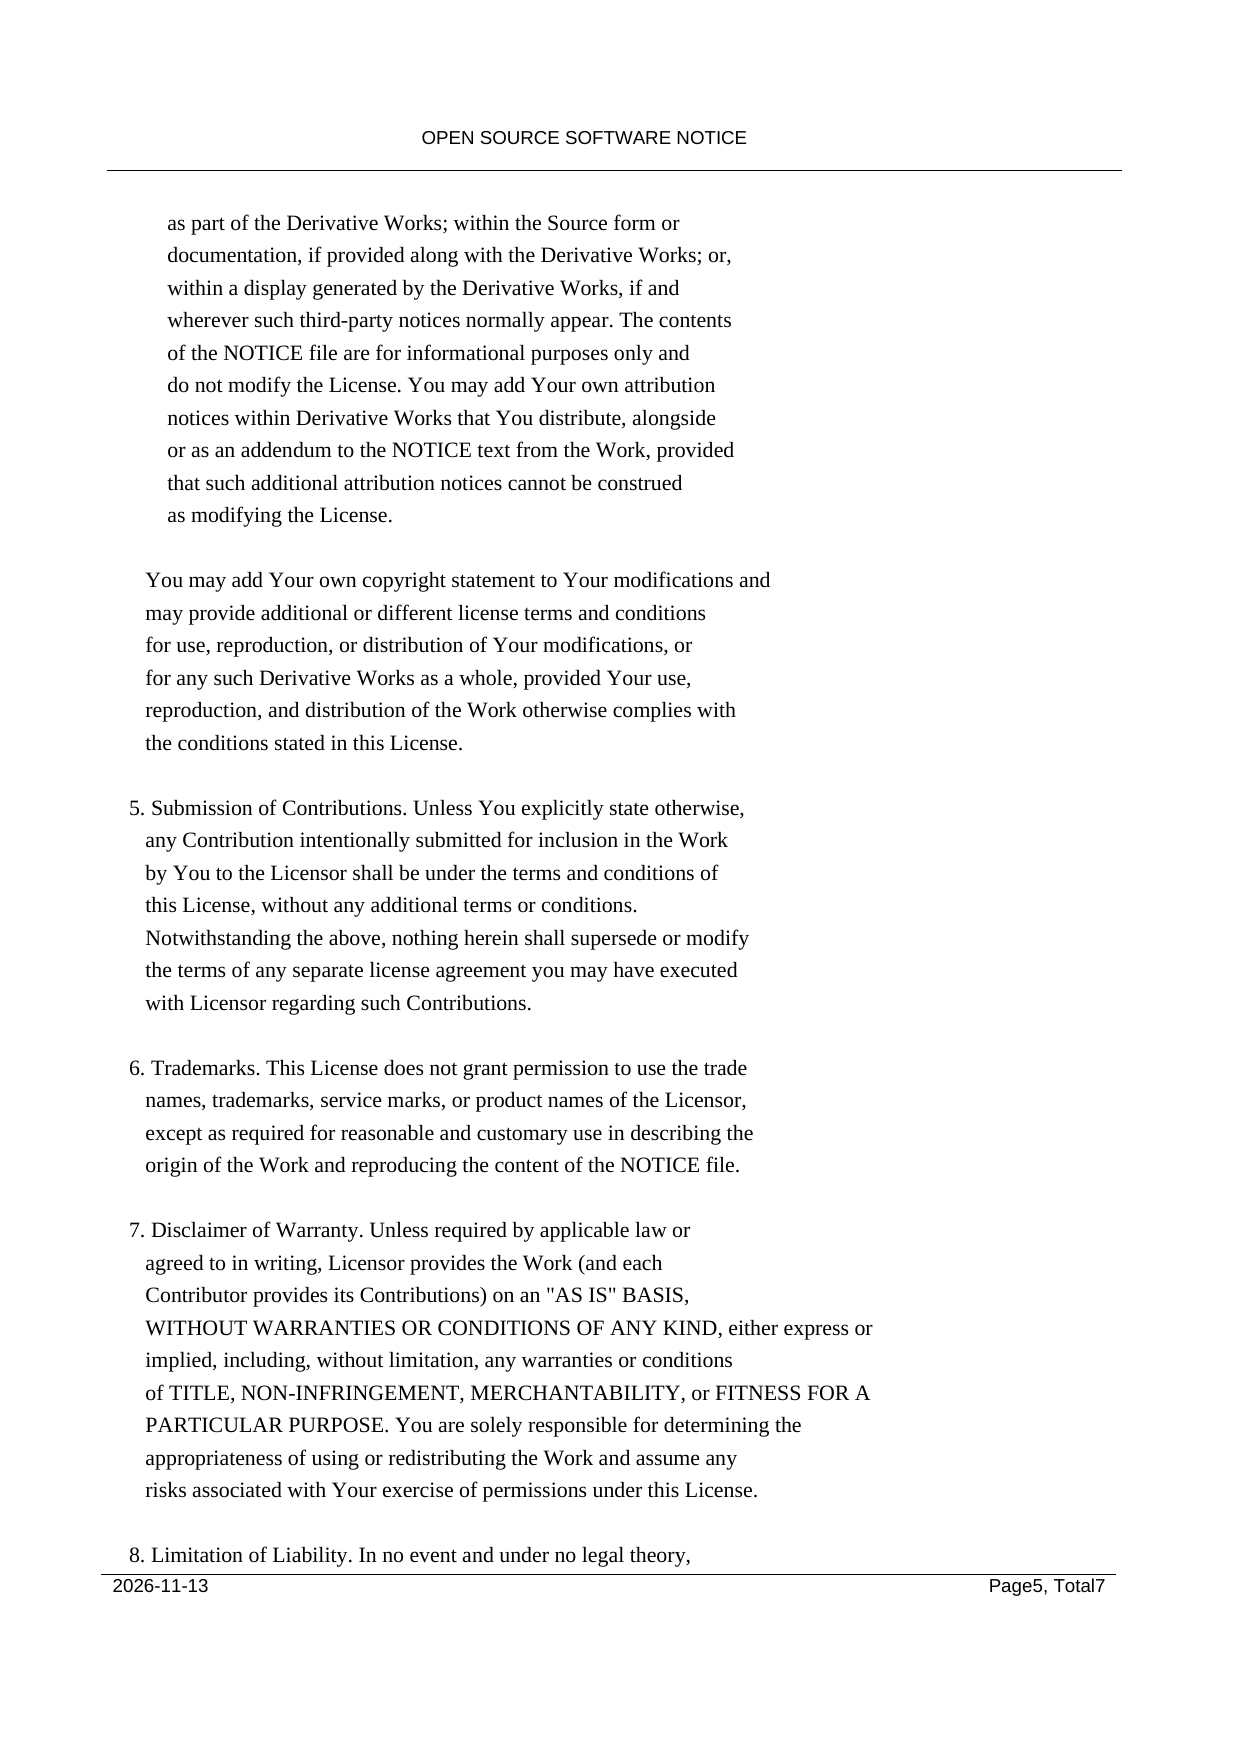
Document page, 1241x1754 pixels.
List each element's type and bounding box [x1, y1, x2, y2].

text [112, 206, 1128, 1571]
